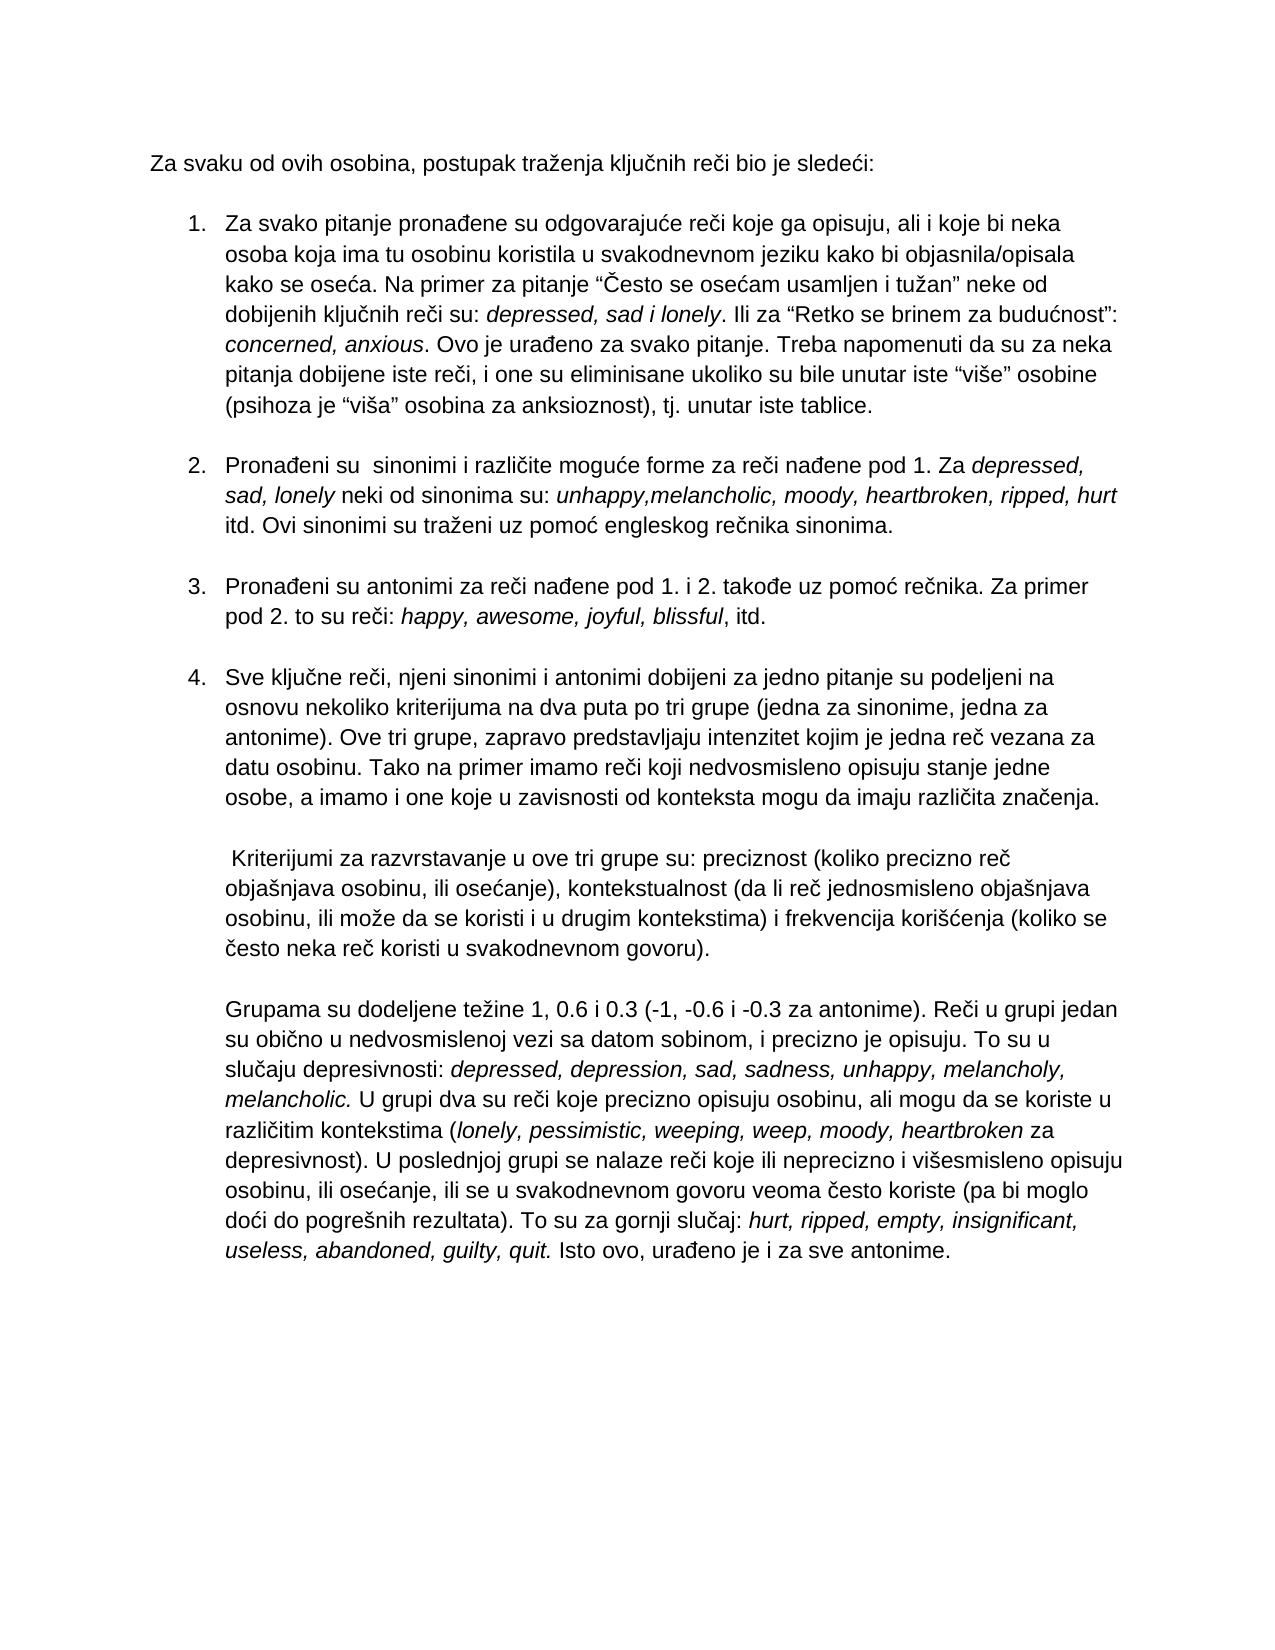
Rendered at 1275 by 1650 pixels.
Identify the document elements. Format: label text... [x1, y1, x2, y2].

text Kriterijumi za razvrstavanje u ove tri grupe su: preciznost (koliko precizno reč objašnjava osobinu, ili osećanje), kontekstualnost (da li reč jednosmisleno objašnjava osobinu, ili može da se koristi i u drugim kontekstima) i frekvencija korišćenja (koliko se često neka reč koristi u svakodnevnom govoru). [225, 845, 1125, 962]
list Pronađeni su sinonimi i različite moguće forme za reči nađene pod 1. Za depressed, sad, lonely neki od sinonima su: unhappy,melancholic, moody, heartbroken, ripped, hurt itd. Ovi sinonimi su traženi uz pomoć engleskog rečnika sinonima. [188, 452, 1125, 539]
text Grupama su dodeljene težine 1, 0.6 i 0.3 (-1, -0.6 i -0.3 za antonime). Reči u grupi jedan su obično u nedvosmislenoj vezi sa datom sobinom, i precizno je opisuju. To su u slučaju depresivnosti: depressed, depression, sad, sadness, unhappy, melancholy, melancholic. U grupi dva su reči koje precizno opisuju osobinu, ali mogu da se koriste u različitim kontekstima (lonely, pessimistic, weeping, weep, moody, heartbroken za depresivnost). U poslednjoj grupi se nalaze reči koje ili neprecizno i višesmisleno opisuju osobinu, ili osećanje, ili se u svakodnevnom govoru veoma često koriste (pa bi moglo doći do pogrešnih rezultata). To su za gornji slučaj: hurt, ripped, empty, insignificant, useless, abandoned, guilty, quit. Isto ovo, urađeno je i za sve antonime. [225, 996, 1125, 1264]
text Za svaku od ovih osobina, postupak traženja ključnih reči bio je sledeći: [150, 150, 1125, 176]
list Pronađeni su antonimi za reči nađene pod 1. i 2. takođe uz pomoć rečnika. Za primer pod 2. to su reči: happy, awesome, joyful, blissful, itd. [188, 573, 1125, 629]
list Sve ključne reči, njeni sinonimi i antonimi dobijeni za jedno pitanje su podeljeni na osnovu nekoliko kriterijuma na dva puta po tri grupe (jedna za sinonime, jedna za antonime). Ove tri grupe, zapravo predstavljaju intenzitet kojim je jedna reč vezana za datu osobinu. Tako na primer imamo reči koji nedvosmisleno opisuju stanje jedne osobe, a imamo i one koje u zavisnosti od konteksta mogu da imaju različita značenja. [188, 663, 1125, 811]
list Za svako pitanje pronađene su odgovarajuće reči koje ga opisuju, ali i koje bi neka osoba koja ima tu osobinu koristila u svakodnevnom jeziku kako bi objasnila/opisala kako se oseća. Na primer za pitanje “Često se osećam usamljen i tužan” neke od dobijenih ključnih reči su: depressed, sad i lonely. Ili za “Retko se brinem za budućnost”: concerned, anxious. Ovo je urađeno za svako pitanje. Treba napomenuti da su za neka pitanja dobijene iste reči, i one su eliminisane ukoliko su bile unutar iste “više” osobine (psihoza je “viša” osobina za anksioznost), tj. unutar iste tablice. [188, 210, 1125, 418]
